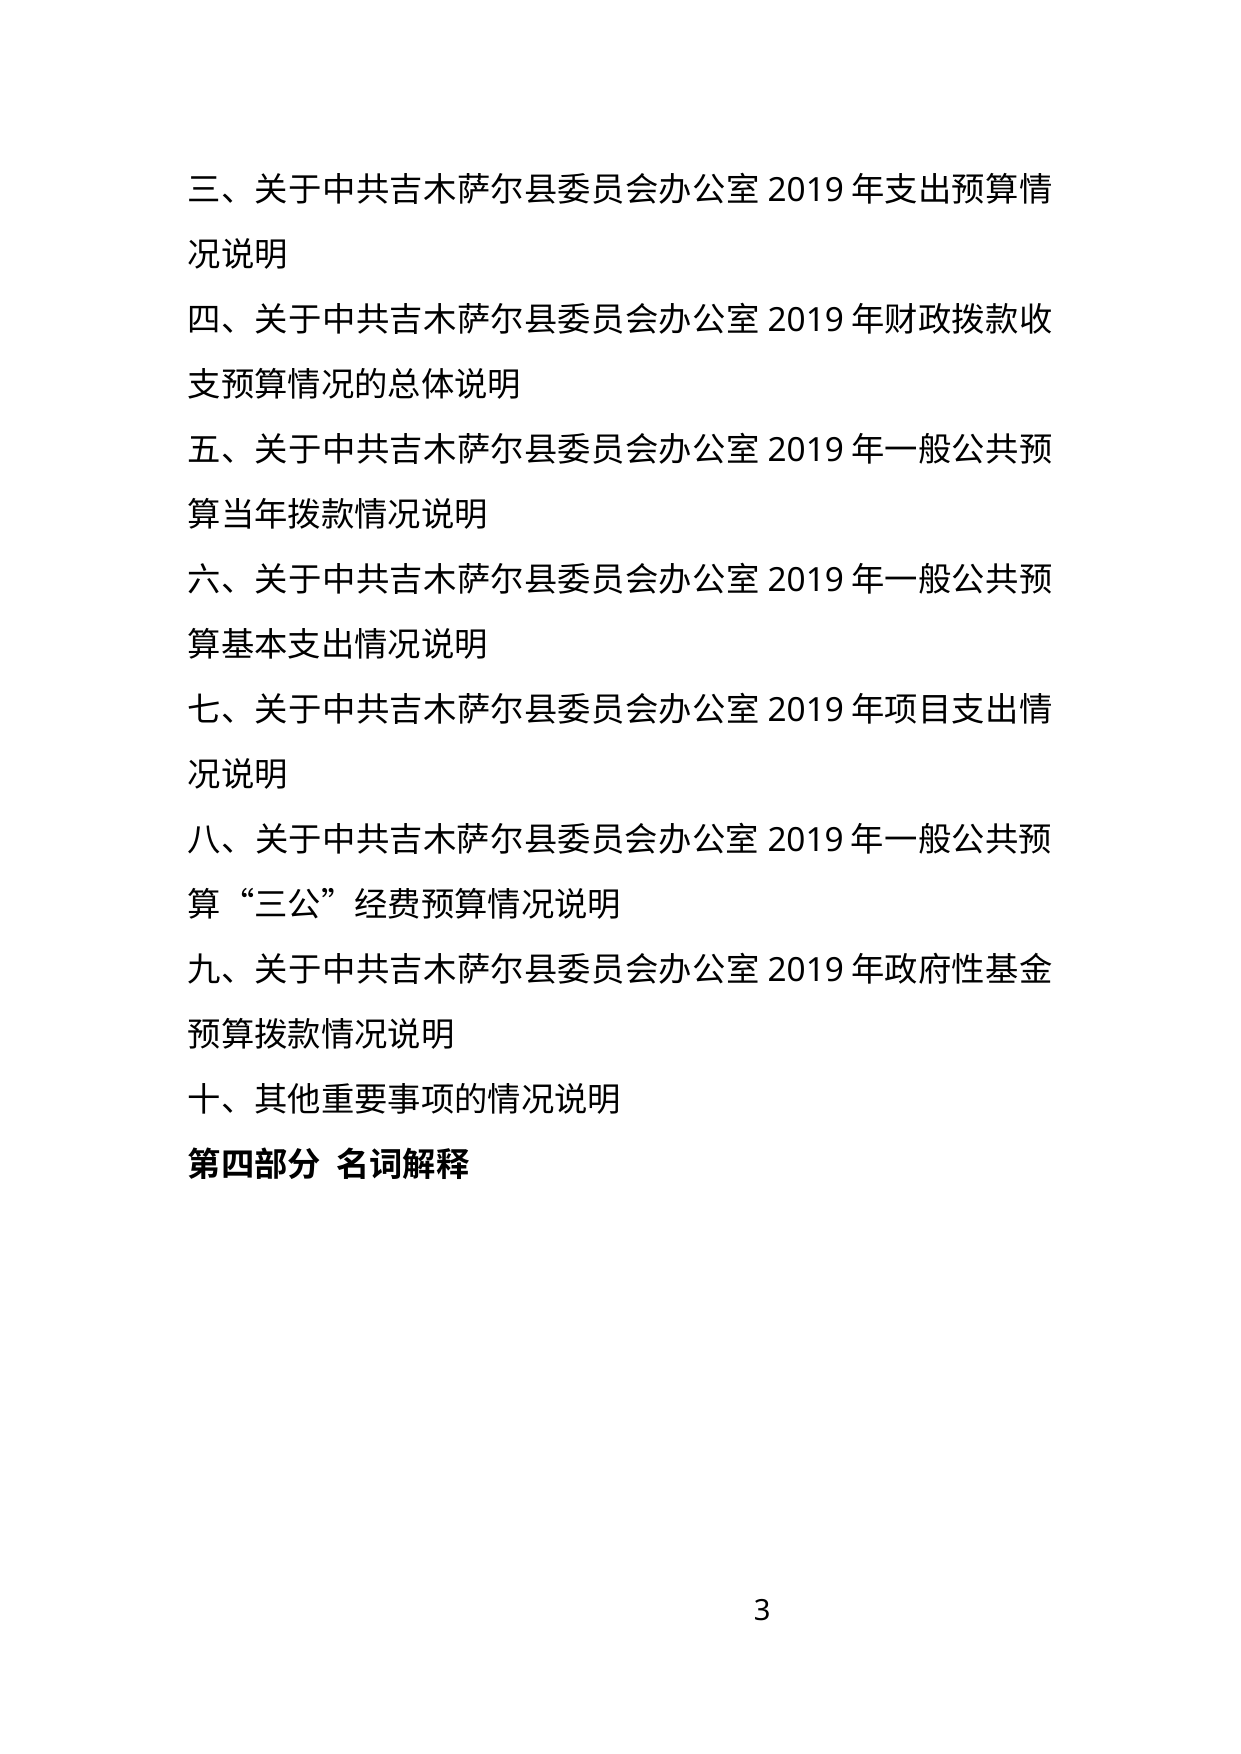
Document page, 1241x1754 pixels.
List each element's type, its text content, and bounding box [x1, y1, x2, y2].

text 十、其他重要事项的情况说明 [187, 1065, 1053, 1130]
text 七、关于中共吉木萨尔县委员会办公室2019年项目支出情况说明 [187, 675, 1053, 805]
text 四、关于中共吉木萨尔县委员会办公室2019年财政拨款收支预算情况的总体说明 [187, 285, 1053, 415]
text 六、关于中共吉木萨尔县委员会办公室2019年一般公共预算基本支出情况说明 [187, 545, 1053, 675]
text 第四部分 名词解释 [187, 1130, 1053, 1195]
text 九、关于中共吉木萨尔县委员会办公室2019年政府性基金预算拨款情况说明 [187, 935, 1053, 1065]
text 三、关于中共吉木萨尔县委员会办公室2019年支出预算情况说明 [187, 155, 1053, 285]
text 八、关于中共吉木萨尔县委员会办公室2019年一般公共预算“三公”经费预算情况说明 [187, 805, 1053, 935]
text 五、关于中共吉木萨尔县委员会办公室2019年一般公共预算当年拨款情况说明 [187, 415, 1053, 545]
